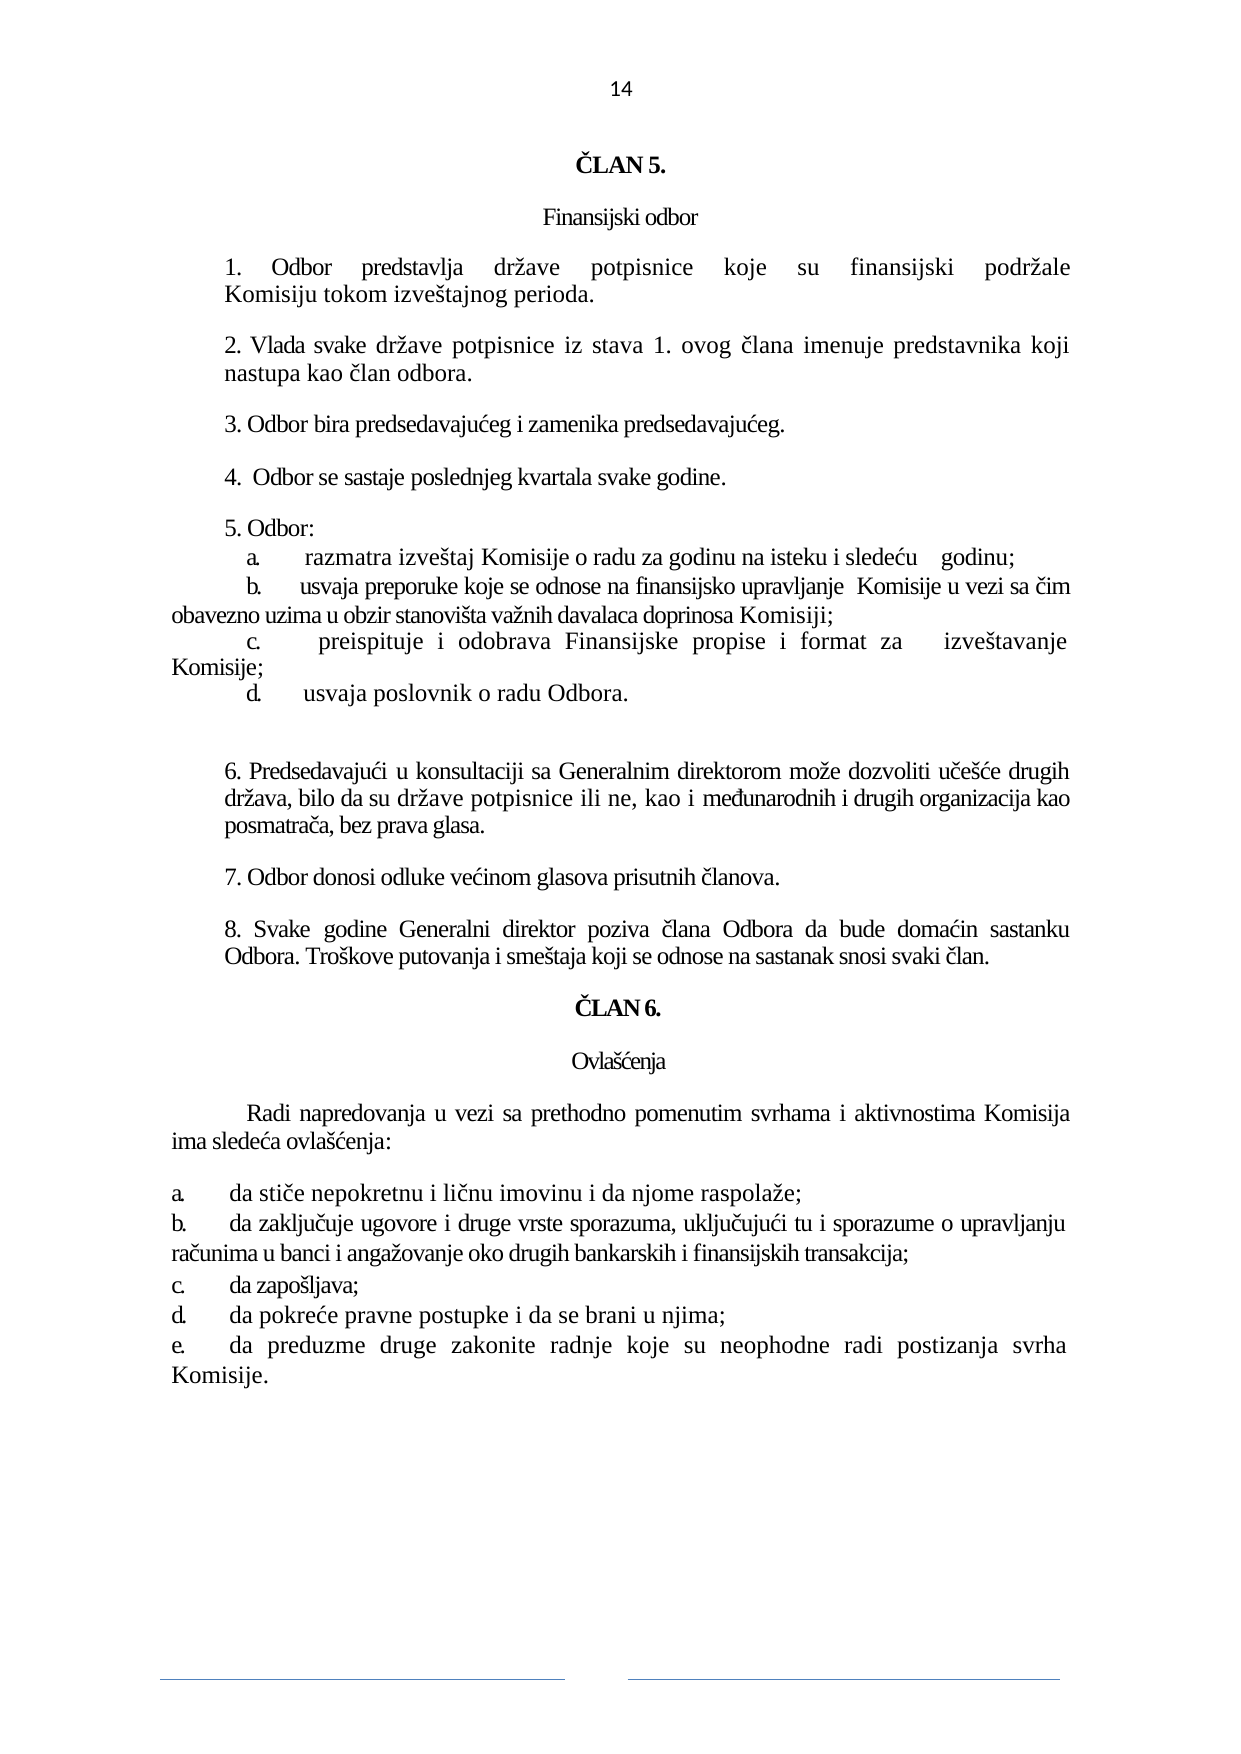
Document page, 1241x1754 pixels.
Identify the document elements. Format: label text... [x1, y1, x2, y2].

text b. usvaja preporuke koje se odnose na finansijsko upravljanje Komisije u vezi sa čim obavezno uzima u obzir stanovišta važnih davalaca doprinosa Komisiji; [171, 571, 1071, 628]
text ČLAN 6. [171, 993, 1066, 1021]
text Finansijski odbor [171, 202, 1071, 231]
text 5. Odbor: [224, 515, 1071, 542]
text 2. Vlada svake države potpisnice iz stava 1. ovog člana imenuje predstavnika koji nastupa kao član odbora. [224, 332, 1071, 386]
text 7. Odbor donosi odluke većinom glasova prisutnih članova. [224, 864, 1071, 891]
text c. da zapošljava; [171, 1269, 1071, 1299]
text ČLAN 5. [171, 150, 1071, 179]
text Radi napredovanja u vezi sa prethodno pomenutim svrhama i aktivnostima Komisija ima sledeća ovlašćenja: [171, 1099, 1071, 1154]
text b. da zaključuje ugovore i druge vrste sporazuma, uključujući tu i sporazume o upravljanju računima u banci i angažovanje oko drugih bankarskih i finansijskih transakcija; [171, 1208, 1066, 1268]
text a. da stiče nepokretnu i ličnu imovinu i da njome raspolaže; [171, 1178, 1071, 1208]
text a. razmatra izveštaj Komisije o radu za godinu na isteku i sledeću godinu; [171, 542, 1071, 571]
text d. usvaja poslovnik o radu Odbora. [171, 681, 1071, 707]
text 1. Odbor predstavlja države potpisnice koje su finansijski podržale Komisiju tokom izveštajnog perioda. [224, 254, 1071, 307]
text c. preispituje i odobrava Finansijske propise i format za izveštavanje Komisije; [171, 628, 1069, 681]
text e. da preduzme druge zakonite radnje koje su neophodne radi postizanja svrha Komisije. [171, 1329, 1067, 1389]
text 6. Predsedavajući u konsultaciji sa Generalnim direktorom može dozvoliti učešće drugih država, bilo da su države potpisnice ili ne, kao i međunarodnih i drugih organizacija kao posmatrača, bez prava glasa. [224, 758, 1071, 839]
text 3. Odbor bira predsedavajućeg i zamenika predsedavajućeg. [224, 411, 1071, 438]
text Ovlašćenja [171, 1046, 1068, 1074]
text 8. Svake godine Generalni direktor poziva člana Odbora da bude domaćin sastanku Odbora. Troškove putovanja i smeštaja koji se odnose na sastanak snosi svaki član. [224, 916, 1071, 969]
text d. da pokreće pravne postupke i da se brani u njima; [171, 1299, 1071, 1329]
text 4. Odbor se sastaje poslednjeg kvartala svake godine. [224, 463, 1071, 490]
